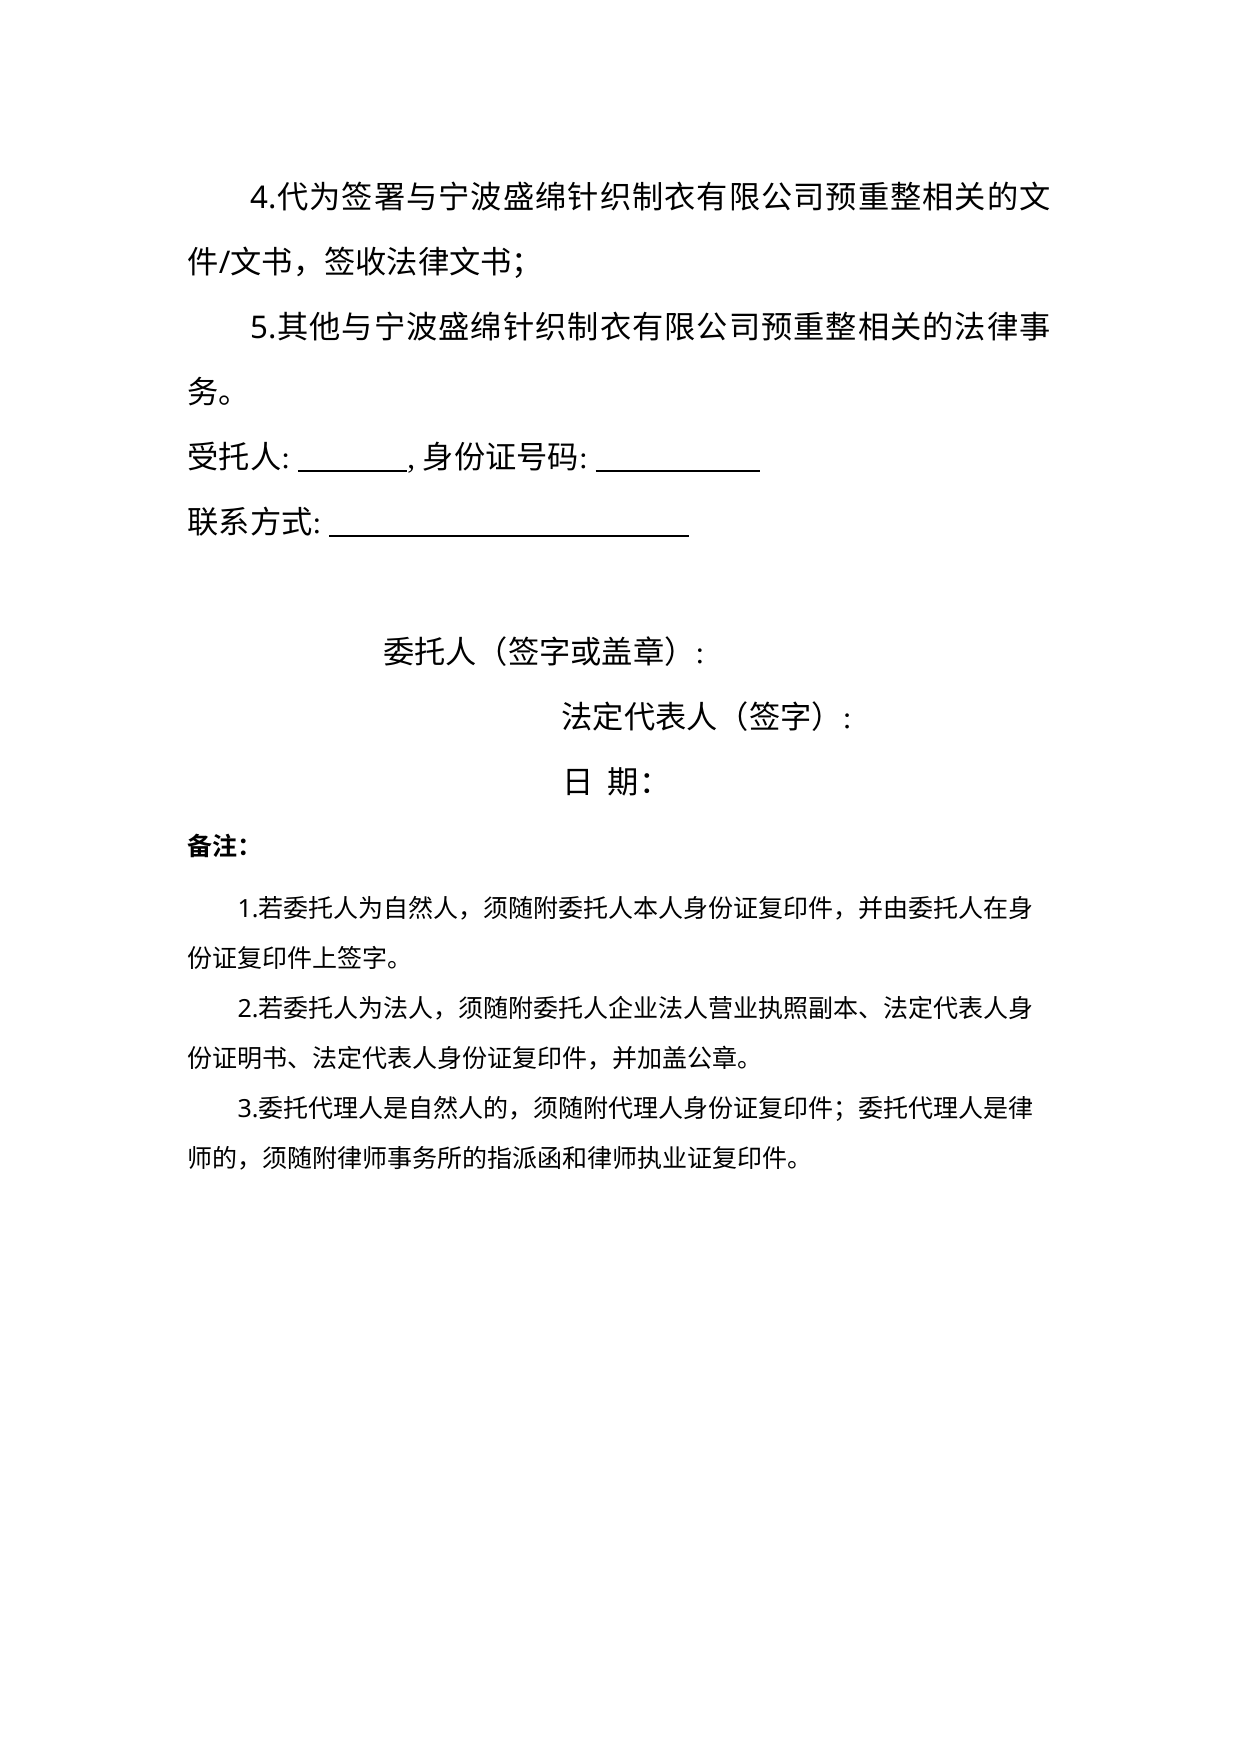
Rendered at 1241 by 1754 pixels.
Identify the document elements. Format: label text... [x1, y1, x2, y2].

text 联系方式: [187, 487, 1053, 552]
text 4.代为签署与宁波盛绵针织制衣有限公司预重整相关的文件/文书，签收法律文书； [187, 162, 1053, 292]
text 备注： [187, 812, 1053, 877]
text 法定代表人（签字）: [546, 682, 1053, 747]
text 5.其他与宁波盛绵针织制衣有限公司预重整相关的法律事务。 [187, 292, 1053, 422]
text 1.若委托人为自然人，须随附委托人本人身份证复印件，并由委托人在身份证复印件上签字。 [187, 877, 1053, 977]
text 3.委托代理人是自然人的，须随附代理人身份证复印件；委托代理人是律师的，须随附律师事务所的指派函和律师执业证复印件。 [187, 1077, 1053, 1177]
text 2.若委托人为法人，须随附委托人企业法人营业执照副本、法定代表人身份证明书、法定代表人身份证复印件，并加盖公章。 [187, 977, 1053, 1077]
text 委托人（签字或盖章）: [187, 617, 1053, 682]
text 受托人: , 身份证号码: [187, 422, 1053, 487]
text 日 期： [187, 747, 1053, 812]
